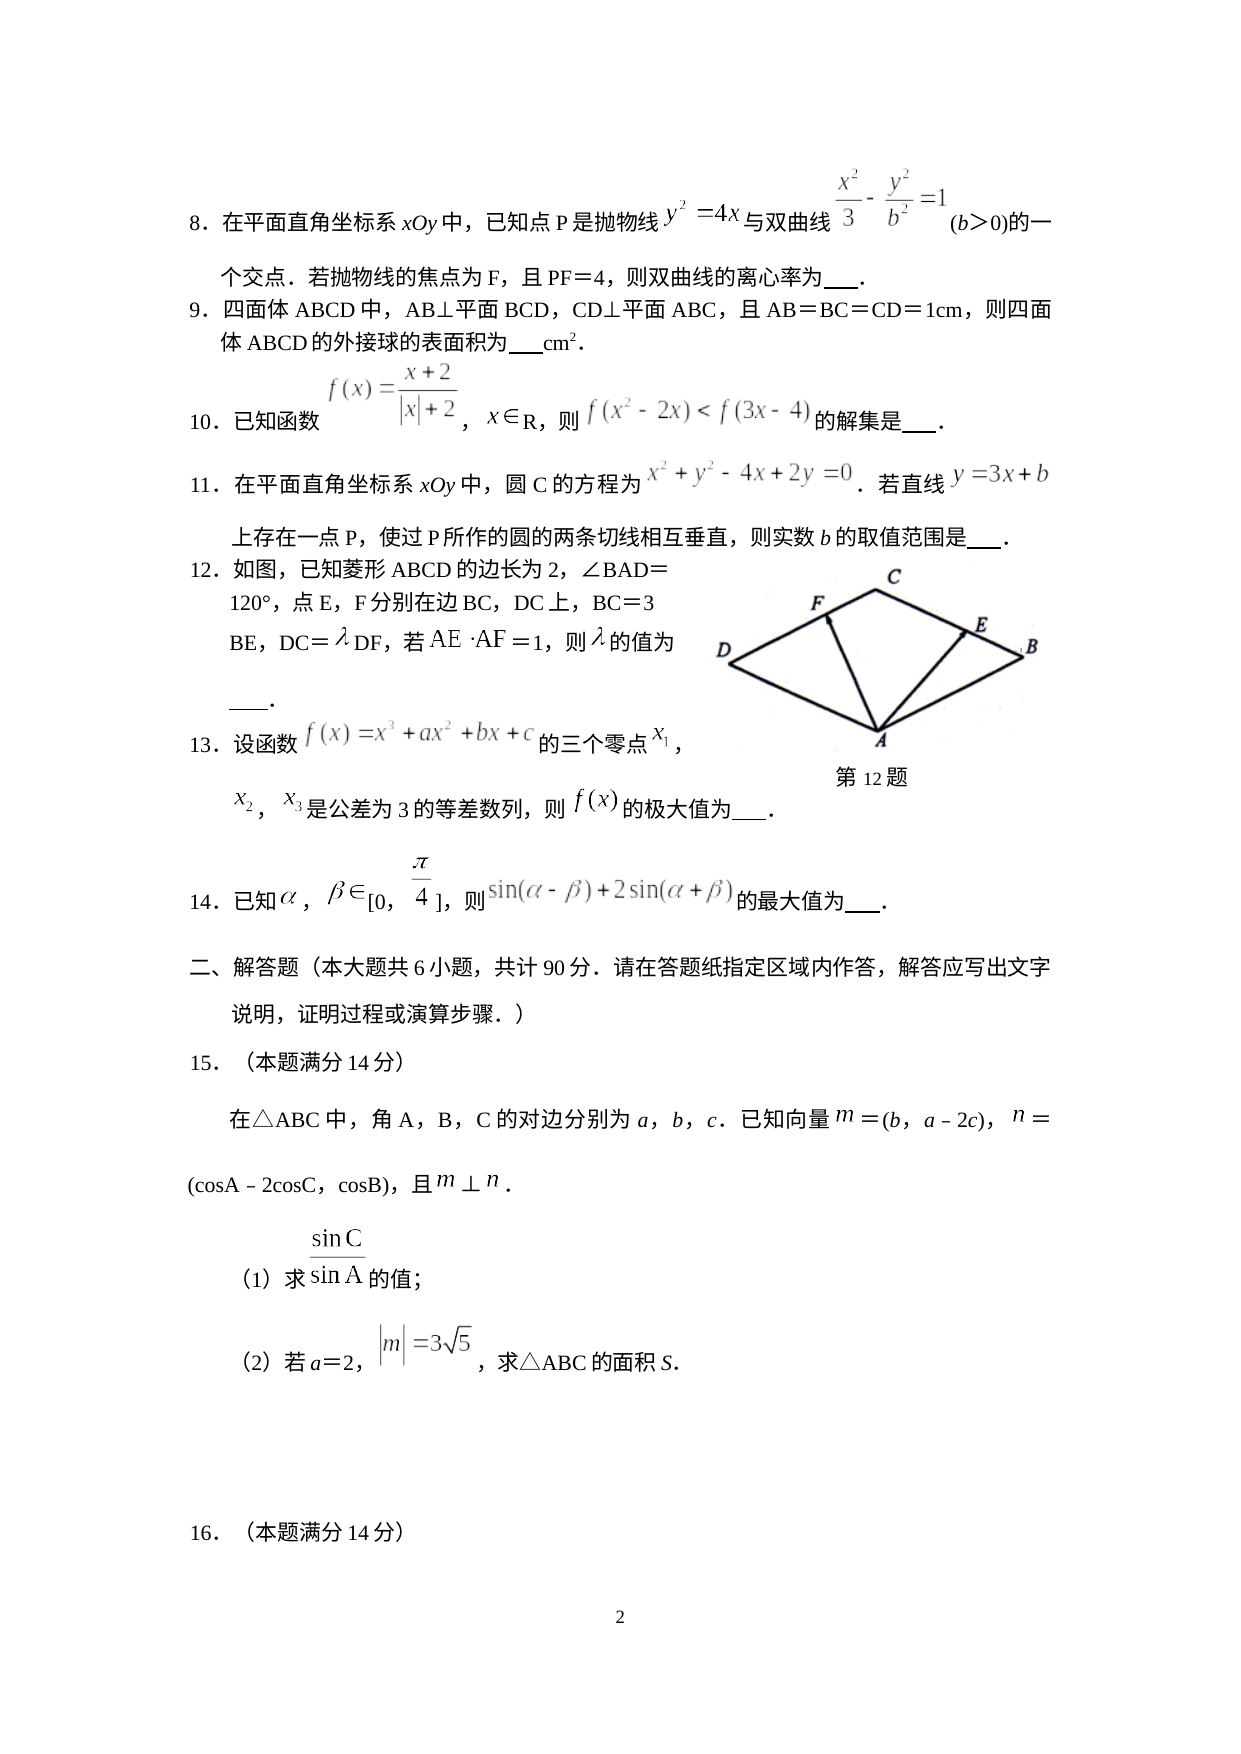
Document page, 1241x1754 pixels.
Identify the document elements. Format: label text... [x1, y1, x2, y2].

text 9．四面体ABCD中，AB⊥平面BCD，CD⊥平面ABC，且AB＝BC＝CD＝1cm，则四面体ABCD的外接球的表面积为 cm2． [189, 292, 1053, 357]
text 二、解答题（本大题共6小题，共计90分．请在答题纸指定区域内作答，解答应写出文字说明，证明过程或演算步骤．） [189, 942, 1053, 1029]
text 15．（本题满分14分） [189, 1045, 1053, 1077]
text （1）求的值； [187, 1222, 1053, 1320]
text 120°，点E，F分别在边BC，DC上，BC＝3 [229, 584, 1053, 617]
text 在△ABC中，角A，B，C的对边分别为a，b，c．已知向量＝(b，a﹣2c)，＝(cosA﹣2cosC，cosB)，且⊥． [187, 1092, 1053, 1222]
text 14．已知，[0，]，则的最大值为 ． [189, 844, 1053, 942]
text 10．已知函数，R，则的解集是 ． [189, 357, 1053, 454]
text ，是公差为3的等差数列，则的极大值为 ． [219, 779, 1053, 844]
text 13．设函数的三个零点， [189, 714, 1053, 779]
text ． [229, 682, 1053, 714]
text 8．在平面直角坐标系xOy中，已知点P是抛物线与双曲线(b＞0)的一个交点．若抛物线的焦点为F，且PF＝4，则双曲线的离心率为 ． [189, 162, 1053, 292]
text 16．（本题满分14分） [189, 1515, 1053, 1547]
text BE，DC＝DF，若＝1，则的值为 [229, 617, 1053, 682]
text 12．如图，已知菱形ABCD的边长为2，∠BAD＝ [189, 552, 1053, 584]
text （2）若a＝2，，求△ABC的面积S． [187, 1320, 1053, 1385]
text 11．在平面直角坐标系xOy中，圆C的方程为．若直线上存在一点P，使过P所作的圆的两条切线相互垂直，则实数b的取值范围是 ． [189, 454, 1053, 552]
